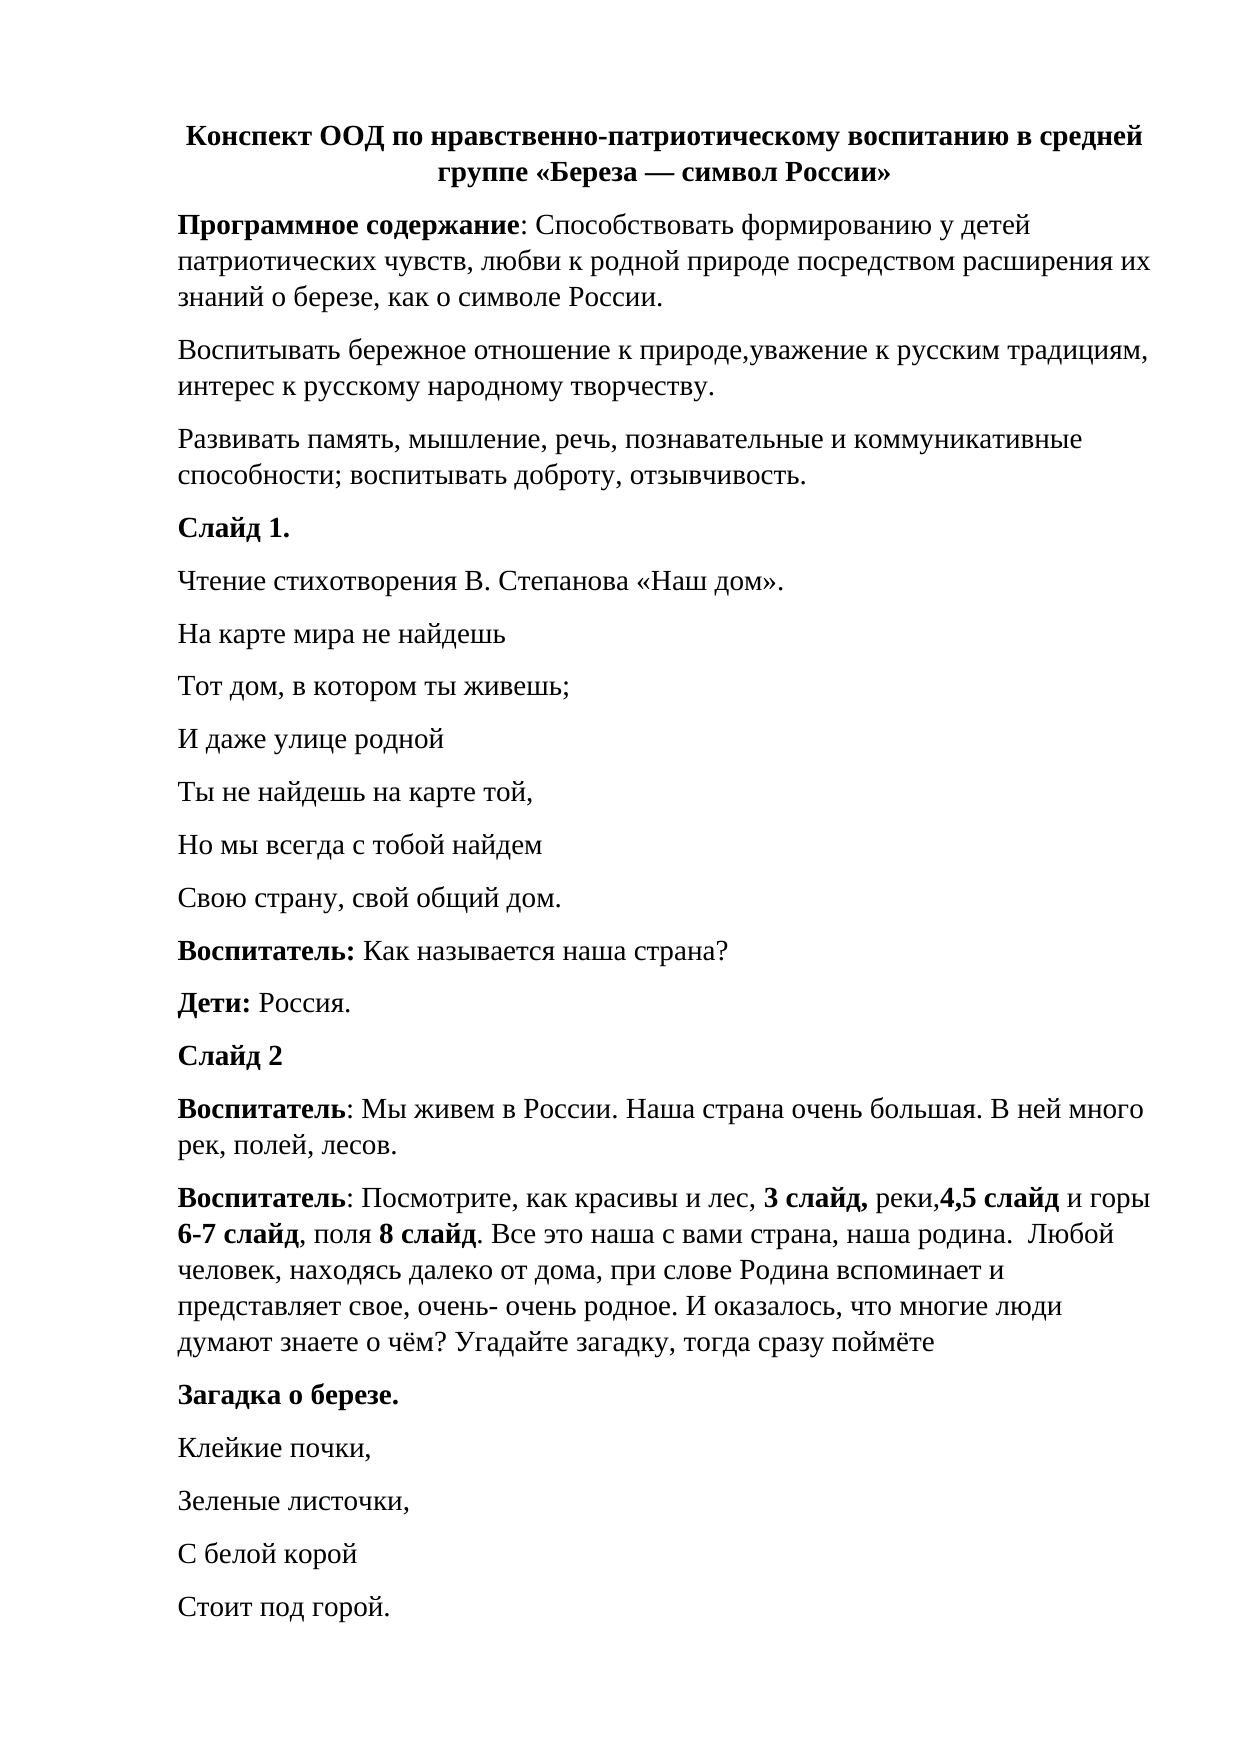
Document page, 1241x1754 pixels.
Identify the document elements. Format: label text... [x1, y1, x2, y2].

text Стоит под горой. [177, 1589, 1152, 1622]
text Свою страну, свой общий дом. [177, 880, 1152, 913]
text Развивать память, мышление, речь, познавательные и коммуникативные способности; воспитывать доброту, отзывчивость. [177, 421, 1152, 491]
text Загадка о березе. [177, 1377, 1152, 1411]
text Программное содержание: Способствовать формированию у детей патриотических чувств, любви к родной природе посредством расширения их знаний о березе, как о символе России. [177, 207, 1152, 313]
text Клейкие почки, [177, 1430, 1152, 1464]
text Но мы всегда с тобой найдем [177, 827, 1152, 861]
text Дети: Россия. [177, 985, 1152, 1019]
text Воспитатель: Мы живем в России. Наша страна очень большая. В ней много рек, полей, лесов. [177, 1091, 1152, 1161]
text Слайд 1. [177, 510, 1152, 544]
text Чтение стихотворения В. Степанова «Наш дом». [177, 563, 1152, 596]
text Воспитатель: Как называется наша страна? [177, 933, 1152, 966]
text Слайд 2 [177, 1038, 1152, 1072]
text Воспитывать бережное отношение к природе,уважение к русским традициям, интерес к русскому народному творчеству. [177, 332, 1152, 402]
text Зеленые листочки, [177, 1483, 1152, 1517]
text Воспитатель: Посмотрите, как красивы и лес, 3 слайд, реки,4,5 слайд и горы 6-7 слайд, поля 8 слайд. Все это наша с вами страна, наша родина. Любой человек, находясь далеко от дома, при слове Родина вспоминает и представляет свое, очень- очень родное. И оказалось, что многие люди думают знаете о чём? Угадайте загадку, тогда сразу поймёте [177, 1180, 1152, 1358]
text Тот дом, в котором ты живешь; [177, 668, 1152, 702]
text И даже улице родной [177, 721, 1152, 755]
text Конспект ООД по нравственно-патриотическому воспитанию в средней группе «Береза — символ России» [177, 118, 1152, 188]
text На карте мира не найдешь [177, 616, 1152, 649]
text Ты не найдешь на карте той, [177, 774, 1152, 808]
text С белой корой [177, 1536, 1152, 1569]
